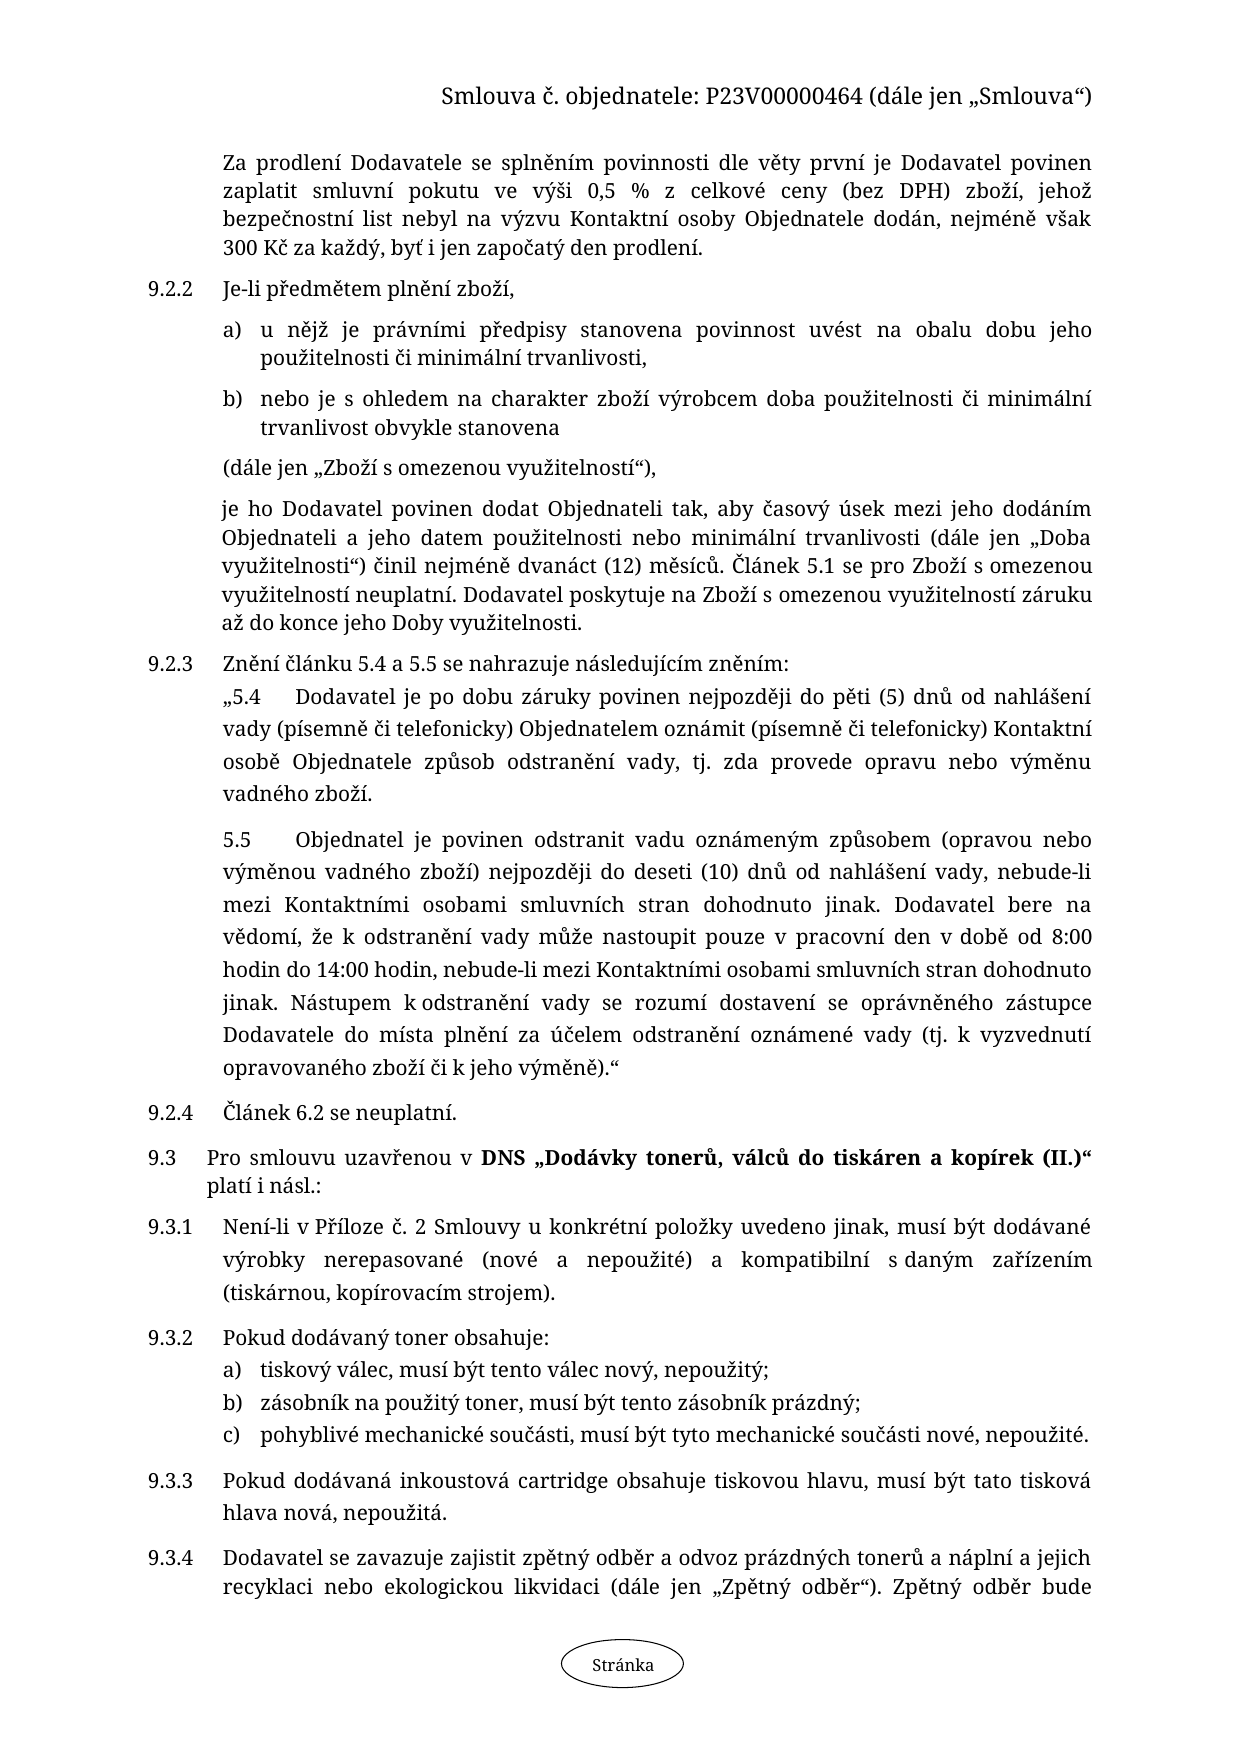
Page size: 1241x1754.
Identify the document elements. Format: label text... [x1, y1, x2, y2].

text je ho Dodavatel povinen dodat Objednateli tak, aby časový úsek mezi jeho dodáním Objednateli a jeho datem použitelnosti nebo minimální trvanlivosti (dále jen „Doba využitelnosti“) činil nejméně dvanáct (12) měsíců. Článek 5.1 se pro Zboží s omezenou využitelností neuplatní. Dodavatel poskytuje na Zboží s omezenou využitelností záruku až do konce jeho Doby využitelnosti. [221, 494, 1093, 637]
list Není-li v Příloze č. 2 Smlouvy u konkrétní položky uvedeno jinak, musí být dodávané výrobky nerepasované (nové a nepoužité) a kompatibilní s daným zařízením (tiskárnou, kopírovacím strojem). [148, 1212, 1093, 1306]
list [148, 148, 1093, 261]
list Článek 6.2 se neuplatní. [148, 1098, 1093, 1126]
text (dále jen „Zboží s omezenou využitelností“), [223, 453, 1093, 482]
list Znění článku 5.4 a 5.5 se nahrazuje následujícím zněním: [148, 649, 1093, 678]
list nebo je s ohledem na charakter zboží výrobcem doba použitelnosti či minimální trvanlivost obvykle stanovena [223, 384, 1093, 441]
list Je-li předmětem plnění zboží, [148, 274, 1093, 302]
list pohyblivé mechanické součásti, musí být tyto mechanické součásti nové, nepoužité. [223, 1421, 1093, 1449]
list 5.5 Objednatel je povinen odstranit vadu oznámeným způsobem (opravou nebo výměnou vadného zboží) nejpozději do deseti (10) dnů od nahlášení vady, nebude-li mezi Kontaktními osobami smluvních stran dohodnuto jinak. Dodavatel bere na vědomí, že k odstranění vady může nastoupit pouze v pracovní den v době od 8:00 hodin do 14:00 hodin, nebude-li mezi Kontaktními osobami smluvních stran dohodnuto jinak. Nástupem k odstranění vady se rozumí dostavení se oprávněného zástupce Dodavatele do místa plnění za účelem odstranění oznámené vady (tj. k vyzvednutí opravovaného zboží či k jeho výměně).“ [223, 825, 1093, 1081]
list Pokud dodávaná inkoustová cartridge obsahuje tiskovou hlavu, musí být tato tisková hlava nová, nepoužitá. [148, 1466, 1093, 1527]
list Pro smlouvu uzavřenou v DNS „Dodávky tonerů, válců do tiskáren a kopírek (II.)“ platí i násl.: [148, 1143, 1093, 1200]
list „5.4 Dodavatel je po dobu záruky povinen nejpozději do pěti (5) dnů od nahlášení vady (písemně či telefonicky) Objednatelem oznámit (písemně či telefonicky) Kontaktní osobě Objednatele způsob odstranění vady, tj. zda provede opravu nebo výměnu vadného zboží. [223, 682, 1093, 808]
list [148, 1543, 1093, 1600]
list tiskový válec, musí být tento válec nový, nepoužitý; [223, 1355, 1093, 1384]
list zásobník na použitý toner, musí být tento zásobník prázdný; [223, 1388, 1093, 1416]
list u nějž je právními předpisy stanovena povinnost uvést na obalu dobu jeho použitelnosti či minimální trvanlivosti, [223, 315, 1093, 372]
list Pokud dodávaný toner obsahuje: [148, 1323, 1093, 1351]
